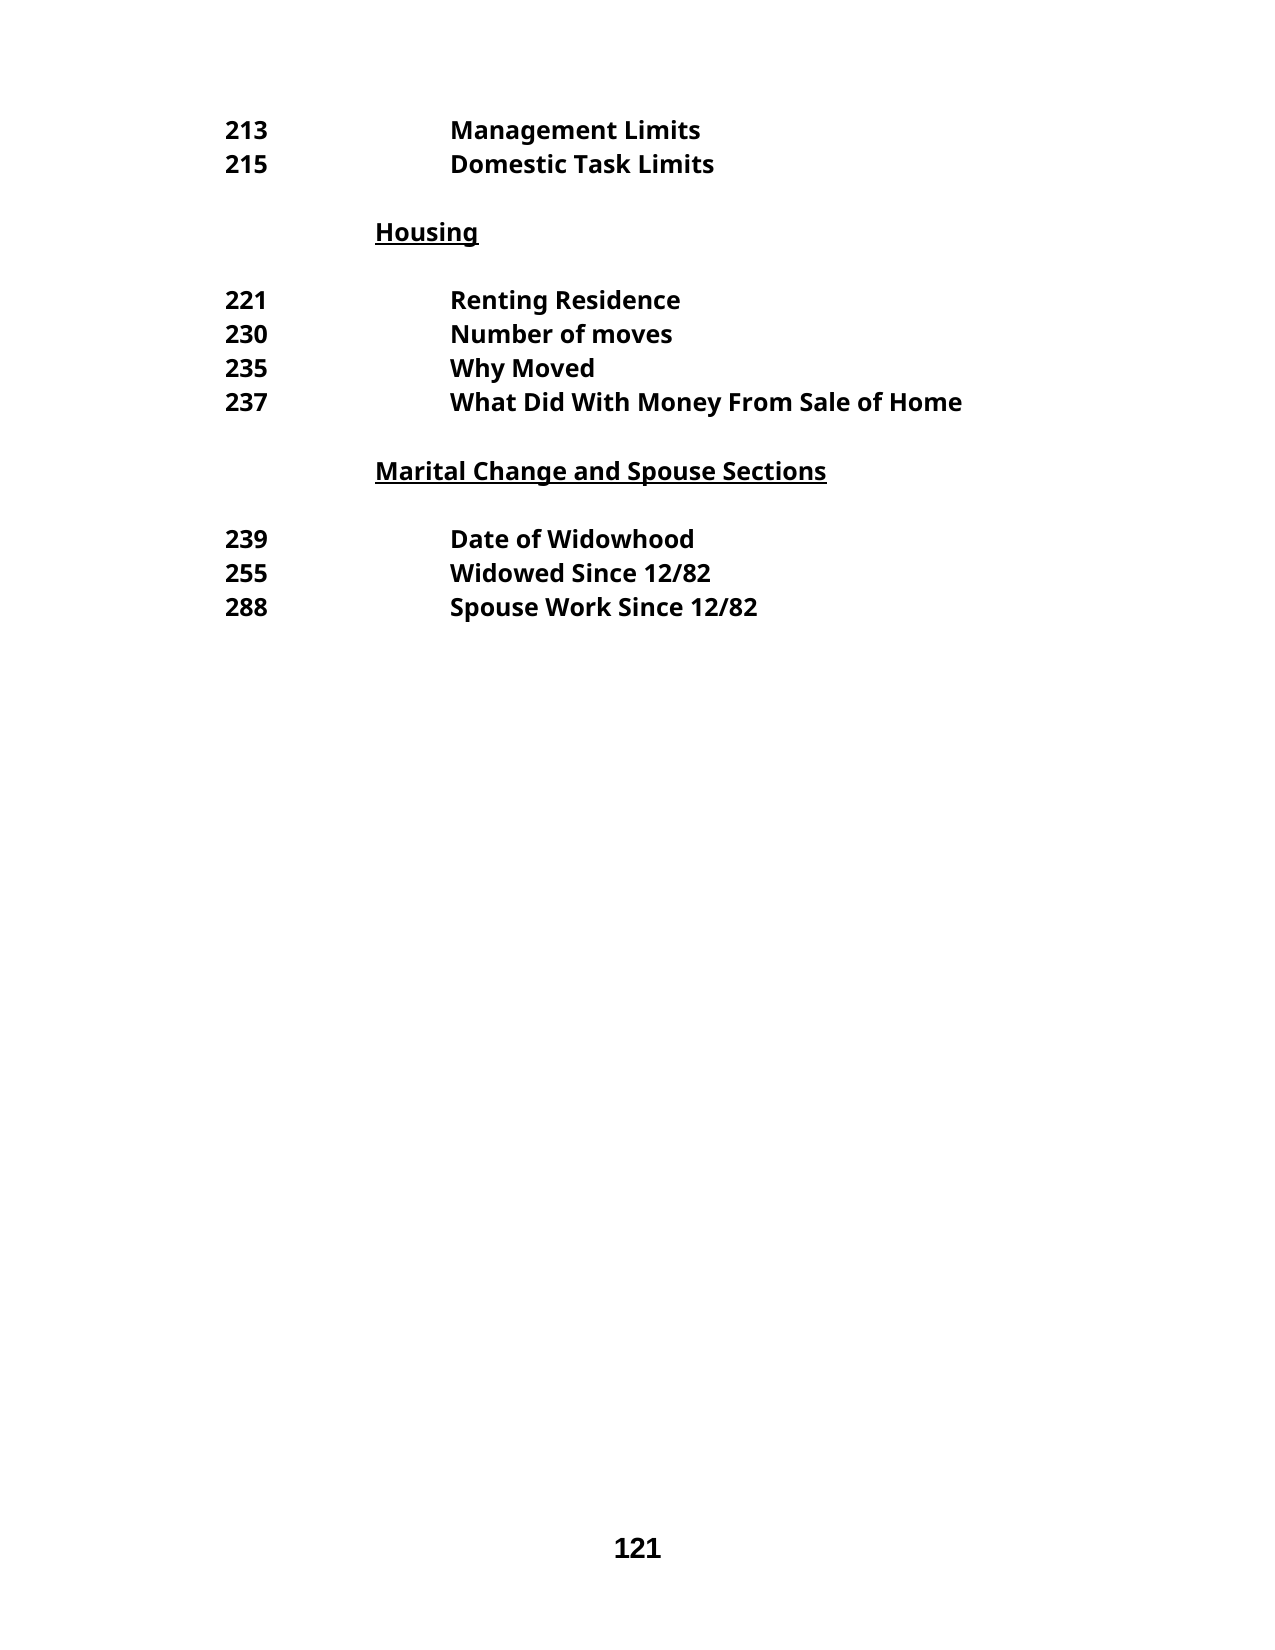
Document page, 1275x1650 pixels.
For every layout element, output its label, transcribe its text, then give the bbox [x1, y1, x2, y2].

text 288 Spouse Work Since 12/82 [150, 589, 1125, 623]
text 237 What Did With Money From Sale of Home [150, 385, 1125, 419]
text 213 Management Limits [150, 112, 1125, 147]
text Housing [150, 215, 1125, 249]
text 221 Renting Residence [150, 283, 1125, 317]
text 239 Date of Widowhood [150, 521, 1125, 555]
text Marital Change and Spouse Sections [150, 453, 1125, 487]
text 230 Number of moves [150, 317, 1125, 351]
text 235 Why Moved [150, 351, 1125, 385]
text 215 Domestic Task Limits [150, 147, 1125, 181]
text 255 Widowed Since 12/82 [150, 555, 1125, 589]
